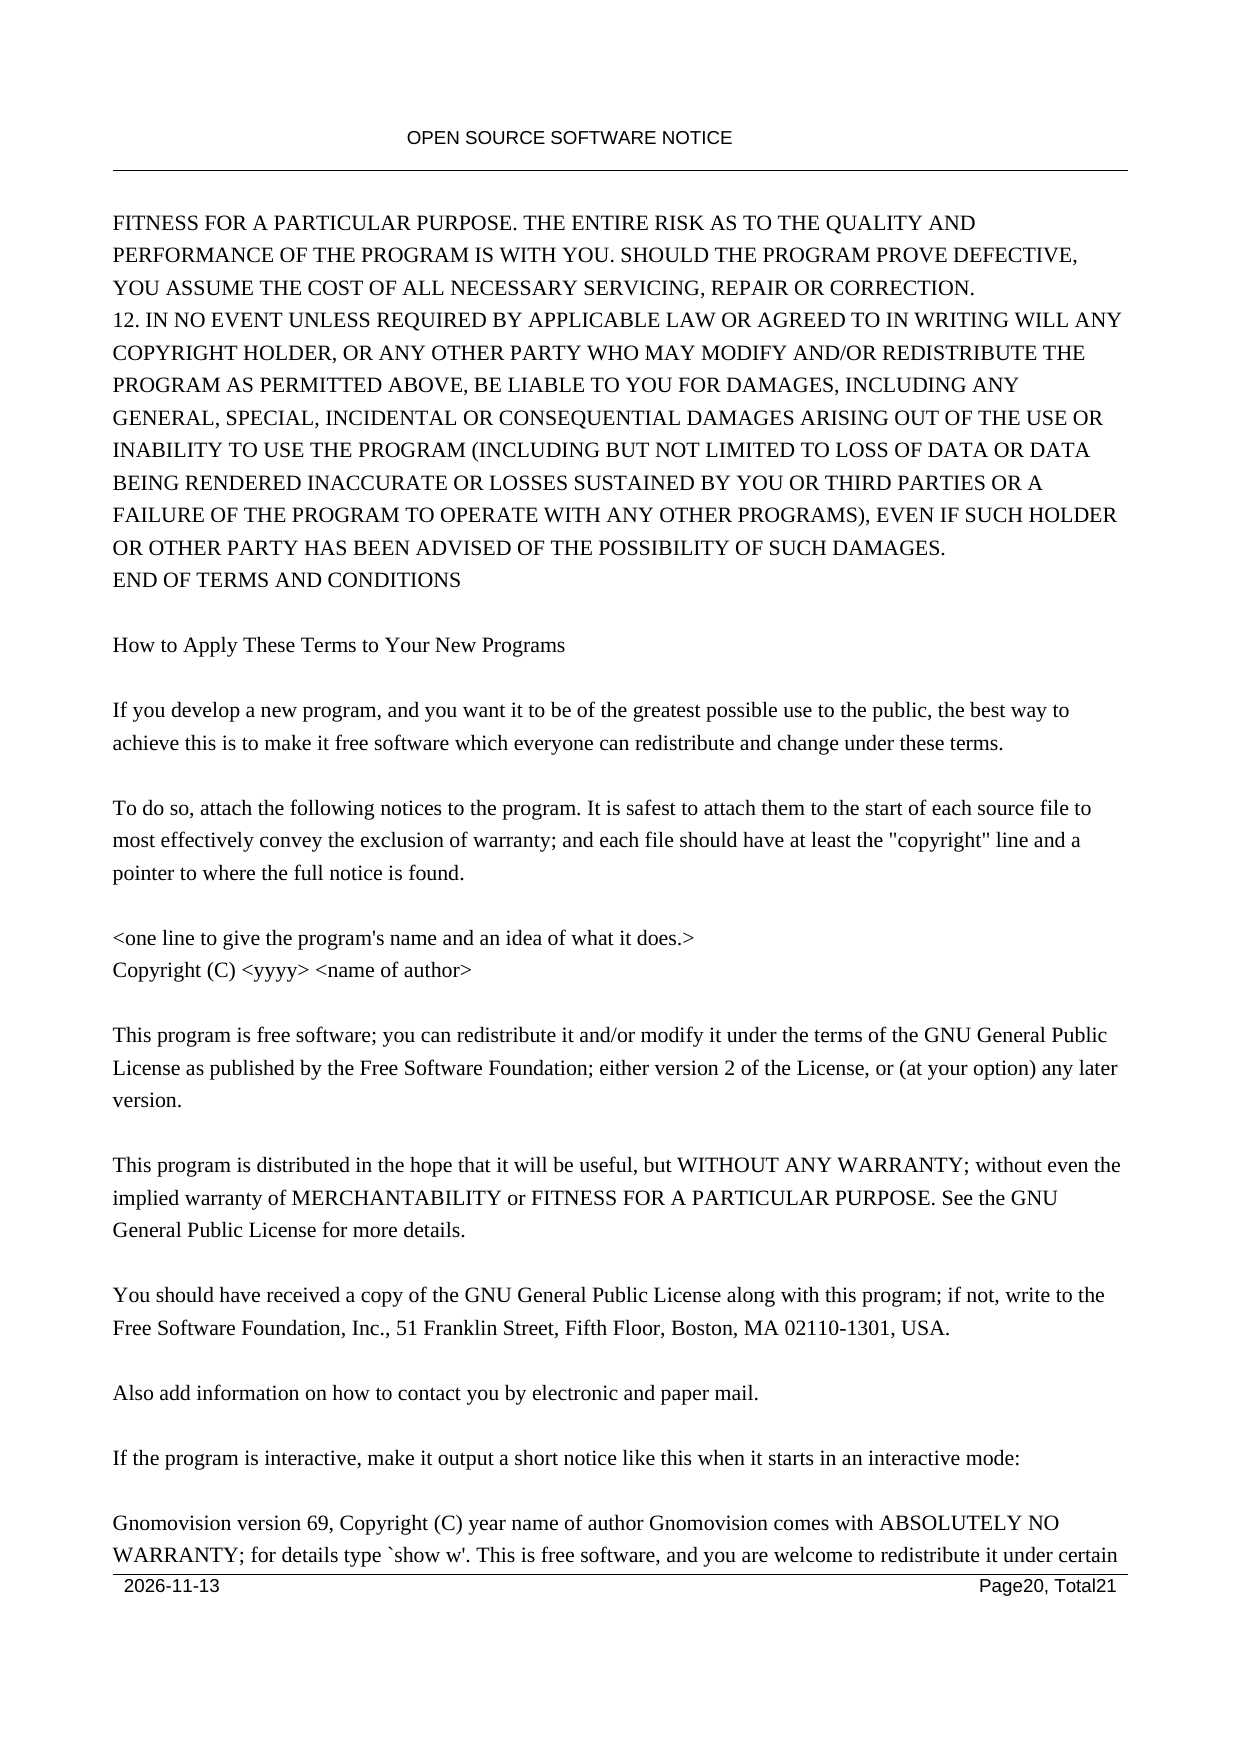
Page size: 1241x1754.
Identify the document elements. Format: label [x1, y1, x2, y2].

text [112, 206, 1128, 1571]
